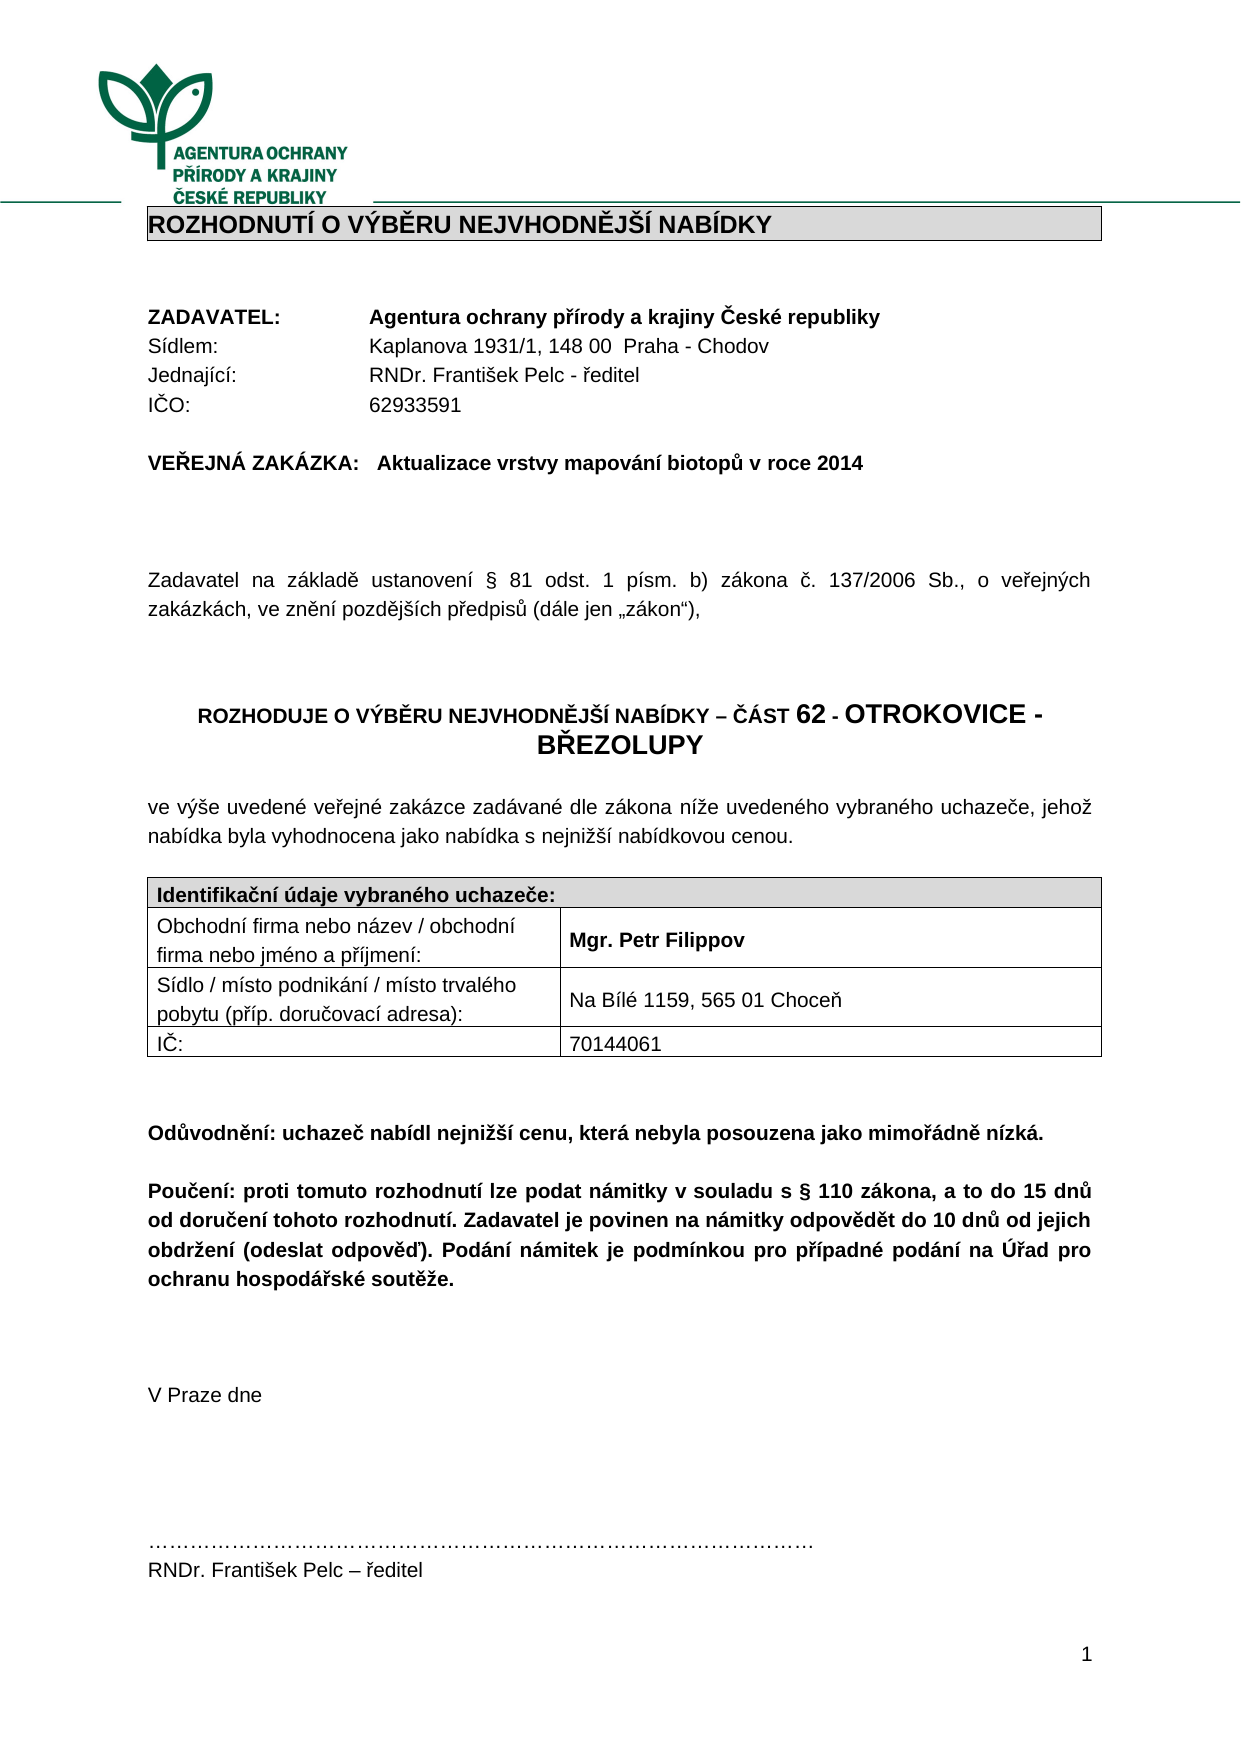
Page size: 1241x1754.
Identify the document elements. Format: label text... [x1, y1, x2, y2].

text IČO: 62933591 [148, 387, 1092, 416]
table_cell Sídlo / místo podnikání / místo trvalého pobytu (příp. doručovací adresa): [148, 968, 560, 1026]
table_cell Mgr. Petr Filippov [561, 908, 1101, 967]
text RNDr. František Pelc – ředitel [148, 1553, 1092, 1582]
table_cell Obchodní firma nebo název / obchodní firma nebo jméno a příjmení: [148, 908, 560, 967]
picture [0, 0, 1241, 209]
text Odůvodnění: uchazeč nabídl nejnižší cenu, která nebyla posouzena jako mimořádně nízká. [148, 1116, 1092, 1145]
table_cell 70144061 [561, 1027, 1101, 1056]
subtitle ve výše uvedené veřejné zakázce zadávané dle zákona níže uvedeného vybraného uchazeče, jehož nabídka byla vyhodnocena jako nabídka s nejnižší nabídkovou cenou. [148, 789, 1092, 848]
subtitle RozhodUJE o výběru nejvhodnější nabídky – část 62 - Otrokovice - Březolupy [148, 698, 1092, 760]
title Rozhodnutí o VÝBĚRU NEJVHODNĚJŠÍ NABÍDKY [148, 207, 1101, 240]
table_cell IČ: [148, 1027, 560, 1056]
text V Praze dne [148, 1378, 1092, 1407]
text Sídlem: Kaplanova 1931/1, 148 00 Praha - Chodov [148, 329, 1092, 358]
text Jednající: RNDr. František Pelc - ředitel [148, 358, 1092, 387]
text …………………………………………………………………………………… [148, 1524, 1092, 1553]
table_cell Na Bílé 1159, 565 01 Choceň [561, 968, 1101, 1026]
text ZADAVATEL: Agentura ochrany přírody a krajiny České republiky [148, 300, 1092, 329]
text Zadavatel na základě ustanovení § 81 odst. 1 písm. b) zákona č. 137/2006 Sb., o veřejných zakázkách, ve znění pozdějších předpisů (dále jen „zákon“), [148, 562, 1092, 621]
text VEŘEJNÁ ZAKÁZKA: Aktualizace vrstvy mapování biotopů v roce 2014 [148, 446, 1092, 475]
table_header Identifikační údaje vybraného uchazeče: [148, 878, 1101, 907]
text Poučení: proti tomuto rozhodnutí lze podat námitky v souladu s § 110 zákona, a to do 15 dnů od doručení tohoto rozhodnutí. Zadavatel je povinen na námitky odpovědět do 10 dnů od jejich obdržení (odeslat odpověď). Podání námitek je podmínkou pro případné podání na Úřad pro ochranu hospodářské soutěže. [148, 1174, 1092, 1291]
